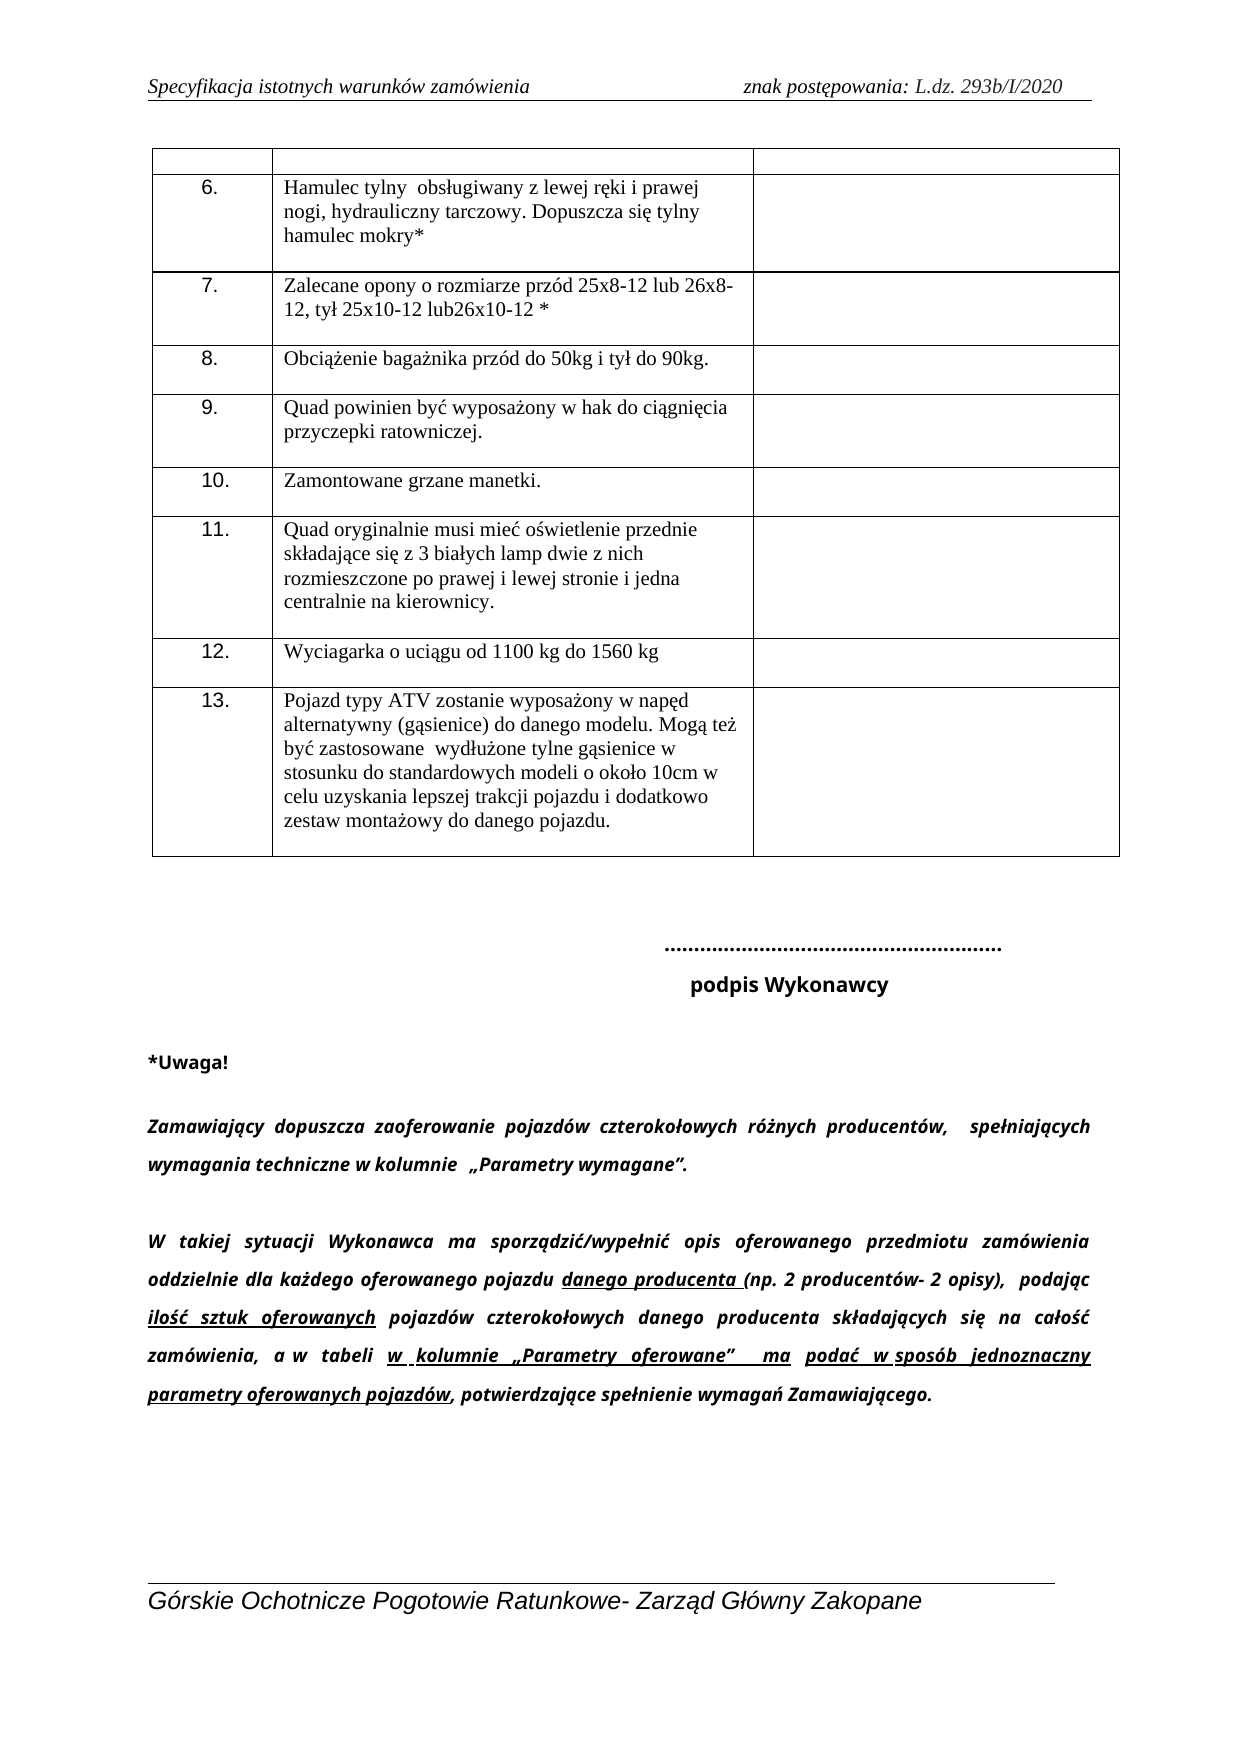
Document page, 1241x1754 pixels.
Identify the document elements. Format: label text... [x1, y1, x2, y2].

text podpis Wykonawcy [177, 970, 1092, 998]
table_cell [754, 468, 1119, 516]
text Zamawiający dopuszcza zaoferowanie pojazdów czterokołowych różnych producentów, spełniających wymagania techniczne w kolumnie „Parametry wymagane”. [148, 1113, 1092, 1177]
table_cell [754, 517, 1119, 638]
table_cell [153, 468, 272, 516]
table_cell [153, 395, 272, 467]
table_cell [153, 175, 272, 271]
table_cell Zamontowane grzane manetki. [273, 468, 753, 516]
text ………………………………………………… [148, 929, 1092, 958]
table_cell Pojazd typy ATV zostanie wyposażony w napęd alternatywny (gąsienice) do danego modelu. Mogą też być zastosowane wydłużone tylne gąsienice w stosunku do standardowych modeli o około 10cm w celu uzyskania lepszej trakcji pojazdu i dodatkowo zestaw montażowy do danego pojazdu. [273, 688, 753, 856]
table_cell [754, 395, 1119, 467]
table_cell Hamulec tylny obsługiwany z lewej ręki i prawej nogi, hydrauliczny tarczowy. Dopuszcza się tylny hamulec mokry* [273, 175, 753, 271]
table_cell [153, 639, 272, 687]
table_cell [153, 346, 272, 394]
text *Uwaga! [148, 1049, 1092, 1075]
table_cell [754, 273, 1119, 345]
table_cell [754, 346, 1119, 394]
table_cell [754, 175, 1119, 271]
table_cell Wyciagarka o uciągu od 1100 kg do 1560 kg [273, 639, 753, 687]
table_cell [754, 688, 1119, 856]
table_cell Quad powinien być wyposażony w hak do ciągnięcia przyczepki ratowniczej. [273, 395, 753, 467]
table_cell Quad oryginalnie musi mieć oświetlenie przednie składające się z 3 białych lamp dwie z nich rozmieszczone po prawej i lewej stronie i jedna centralnie na kierownicy. [273, 517, 753, 638]
table_cell [153, 149, 272, 174]
table_cell [754, 149, 1119, 174]
text W takiej sytuacji Wykonawca ma sporządzić/wypełnić opis oferowanego przedmiotu zamówienia oddzielnie dla każdego oferowanego pojazdu danego producenta (np. 2 producentów- 2 opisy), podając ilość sztuk oferowanych pojazdów czterokołowych danego producenta składających się na całość zamówienia, a w tabeli w kolumnie „Parametry oferowane” ma podać w sposób jednoznaczny parametry oferowanych pojazdów, potwierdzające spełnienie wymagań Zamawiającego. [148, 1228, 1092, 1406]
table_cell [754, 639, 1119, 687]
table_cell [153, 273, 272, 345]
table_cell Zalecane opony o rozmiarze przód 25x8-12 lub 26x8-12, tył 25x10-12 lub26x10-12 * [273, 273, 753, 345]
table_cell Obciążenie bagażnika przód do 50kg i tył do 90kg. [273, 346, 753, 394]
table_cell [153, 517, 272, 638]
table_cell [273, 149, 753, 174]
table_cell [153, 688, 272, 856]
